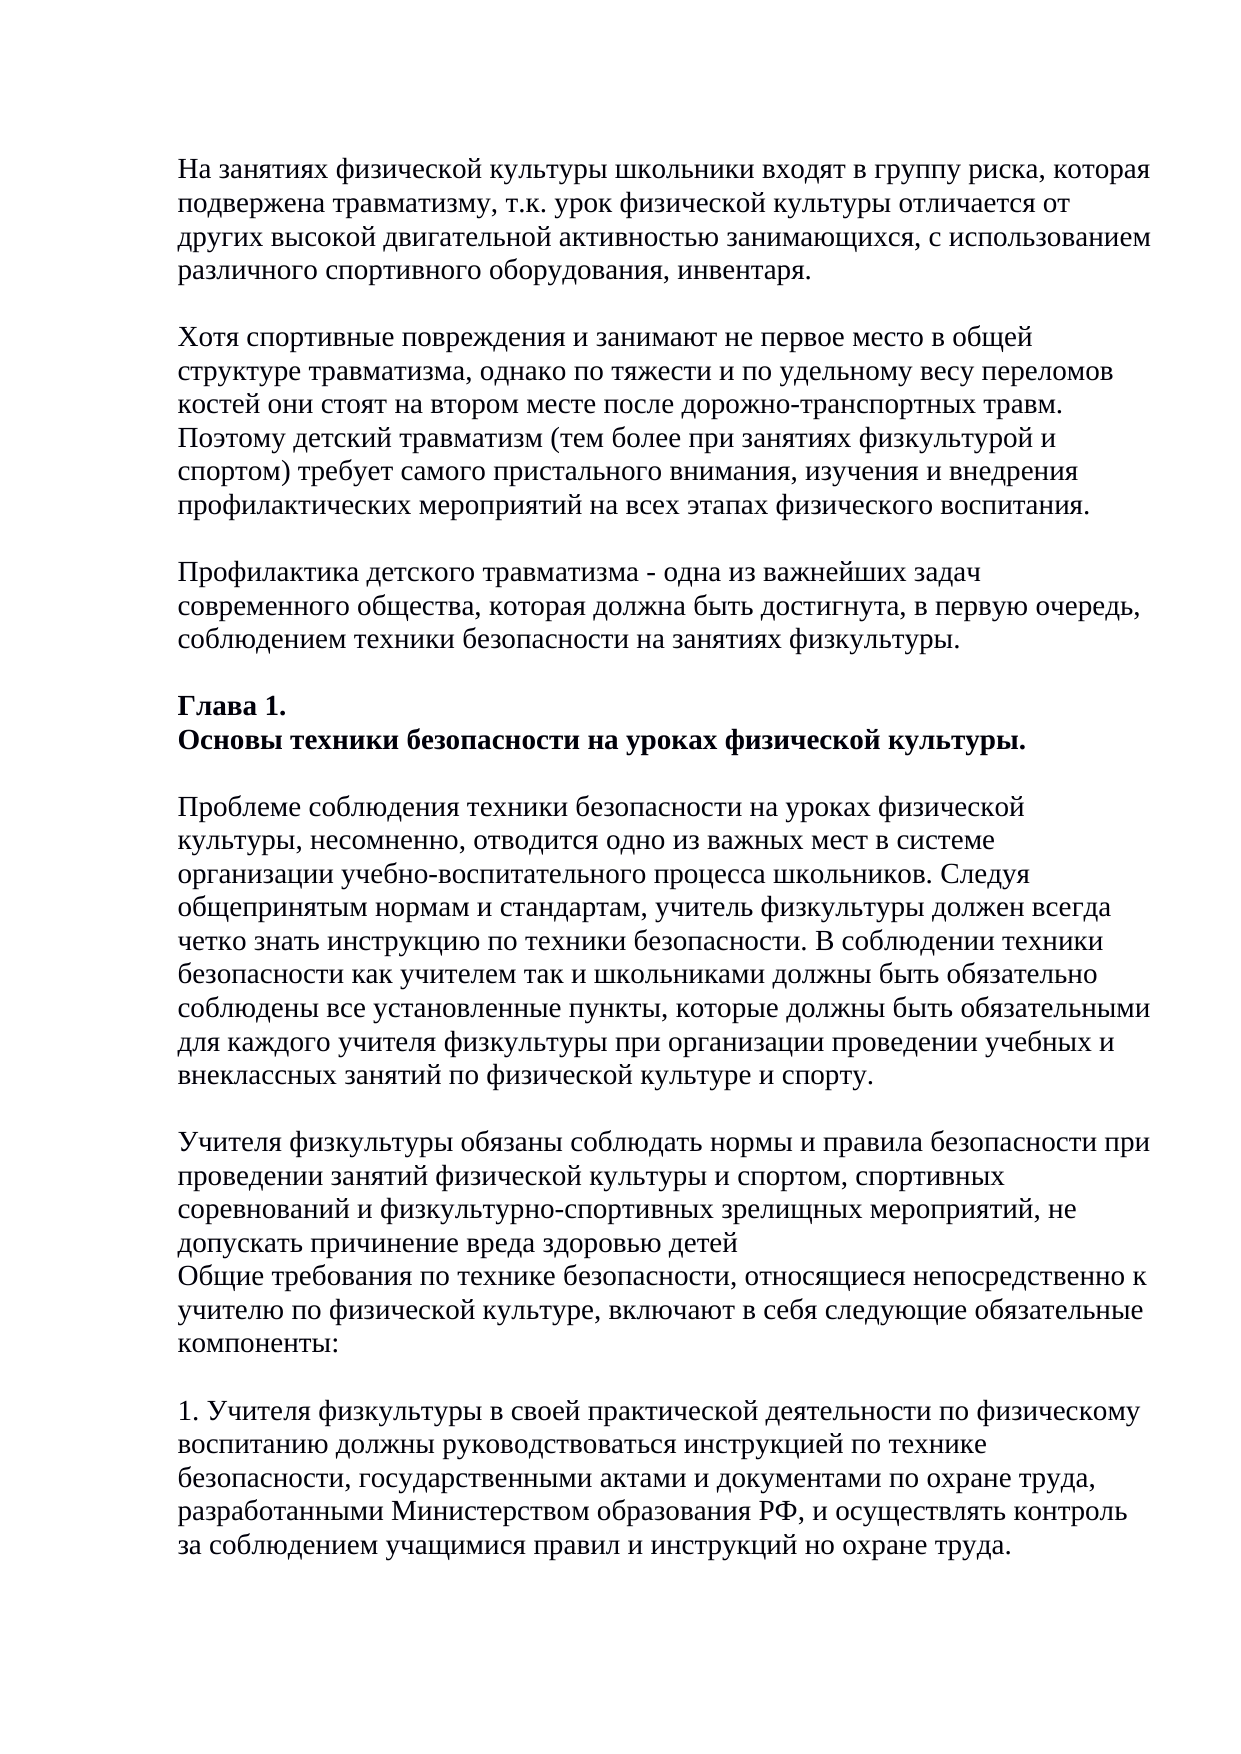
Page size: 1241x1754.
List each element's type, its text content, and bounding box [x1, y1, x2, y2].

text Проблеме соблюдения техники безопасности на уроках физической культуры, несомненно, отводится одно из важных мест в системе организации учебно-воспитательного процесса школьников. Следуя общепринятым нормам и стандартам, учитель физкультуры должен всегда четко знать инструкцию по техники безопасности. В соблюдении техники безопасности как учителем так и школьниками должны быть обязательно соблюдены все установленные пункты, которые должны быть обязательными для каждого учителя физкультуры при организации проведении учебных и внеклассных занятий по физической культуре и спорту. [177, 789, 1152, 1091]
text Хотя спортивные повреждения и занимают не первое место в общей структуре травматизма, однако по тяжести и по удельному весу переломов костей они стоят на втором месте после дорожно-транспортных травм. Поэтому детский травматизм (тем более при занятиях физкультурой и спортом) требует самого пристального внимания, изучения и внедрения профилактических мероприятий на всех этапах физического воспитания. [177, 319, 1152, 521]
text Профилактика детского травматизма - одна из важнейших задач современного общества, которая должна быть достигнута, в первую очередь, соблюдением техники безопасности на занятиях физкультуры. [177, 554, 1152, 655]
text Общие требования по технике безопасности, относящиеся непосредственно к учителю по физической культуре, включают в себя следующие обязательные компоненты: [177, 1258, 1152, 1359]
text Глава 1. [177, 688, 1152, 722]
text Основы техники безопасности на уроках физической культуры. [177, 722, 1152, 755]
text 1. Учителя физкультуры в своей практической деятельности по физическому воспитанию должны руководствоваться инструкцией по технике безопасности, государственными актами и документами по охране труда, разработанными Министерством образования РФ, и осуществлять контроль за соблюдением учащимися правил и инструкций но охране труда. [177, 1393, 1152, 1560]
text Учителя физкультуры обязаны соблюдать нормы и правила безопасности при проведении занятий физической культуры и спортом, спортивных соревнований и физкультурно-спортивных зрелищных мероприятий, не допускать причинение вреда здоровью детей [177, 1124, 1152, 1258]
text На занятиях физической культуры школьники входят в группу риска, которая подвержена травматизму, т.к. урок физической культуры отличается от других высокой двигательной активностью занимающихся, с использованием различного спортивного оборудования, инвентаря. [177, 152, 1152, 286]
